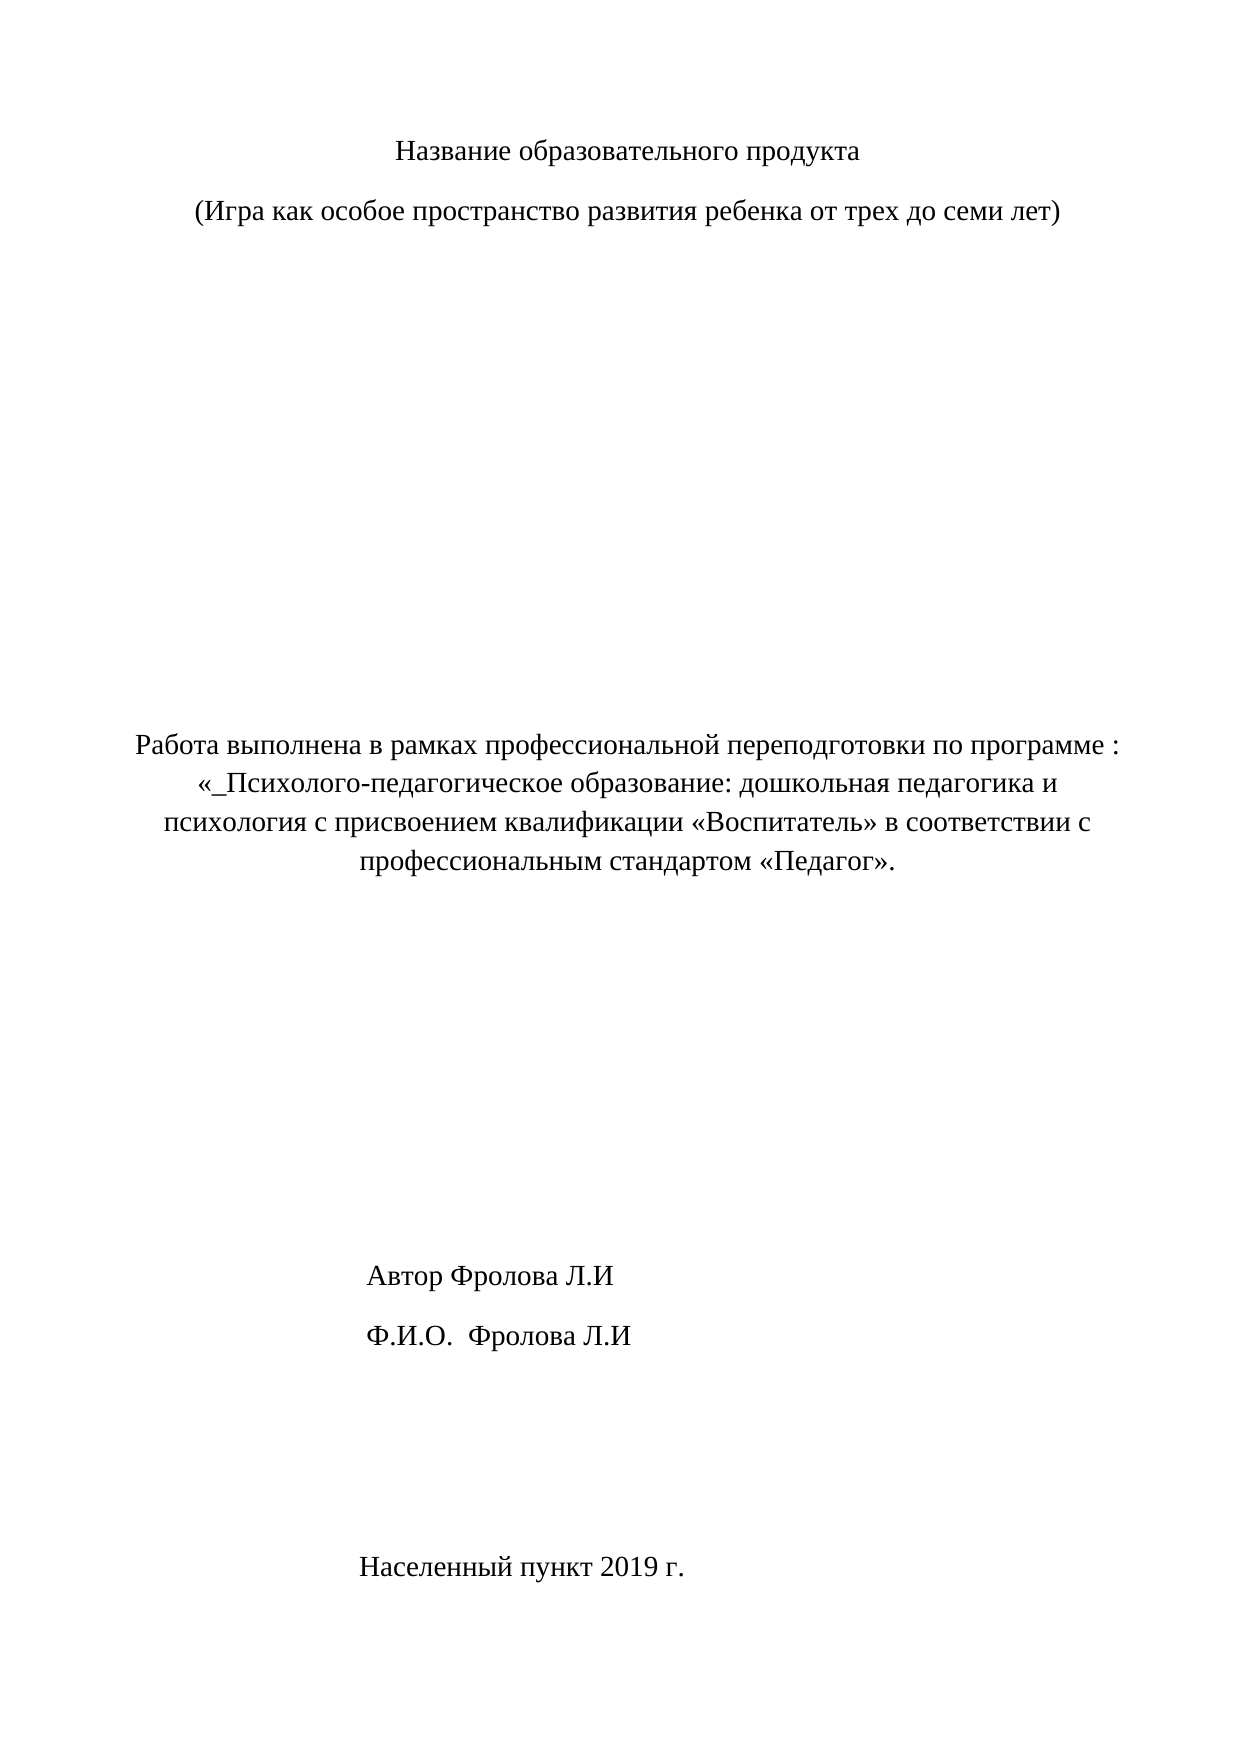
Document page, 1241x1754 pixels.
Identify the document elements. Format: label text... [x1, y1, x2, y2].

text Название образовательного продукта [133, 133, 1122, 167]
text (Игра как особое пространство развития ребенка от трех до семи лет) [133, 193, 1122, 226]
text Населенный пункт 2019 г. [133, 1549, 1122, 1582]
text Работа выполнена в рамках профессиональной переподготовки по программе : «_Психолого-педагогическое образование: дошкольная педагогика и психология с присвоением квалификации «Воспитатель» в соответствии с профессиональным стандартом «Педагог». [133, 727, 1122, 876]
text Ф.И.О. Фролова Л.И [133, 1318, 1122, 1351]
text Автор Фролова Л.И [133, 1258, 1122, 1292]
